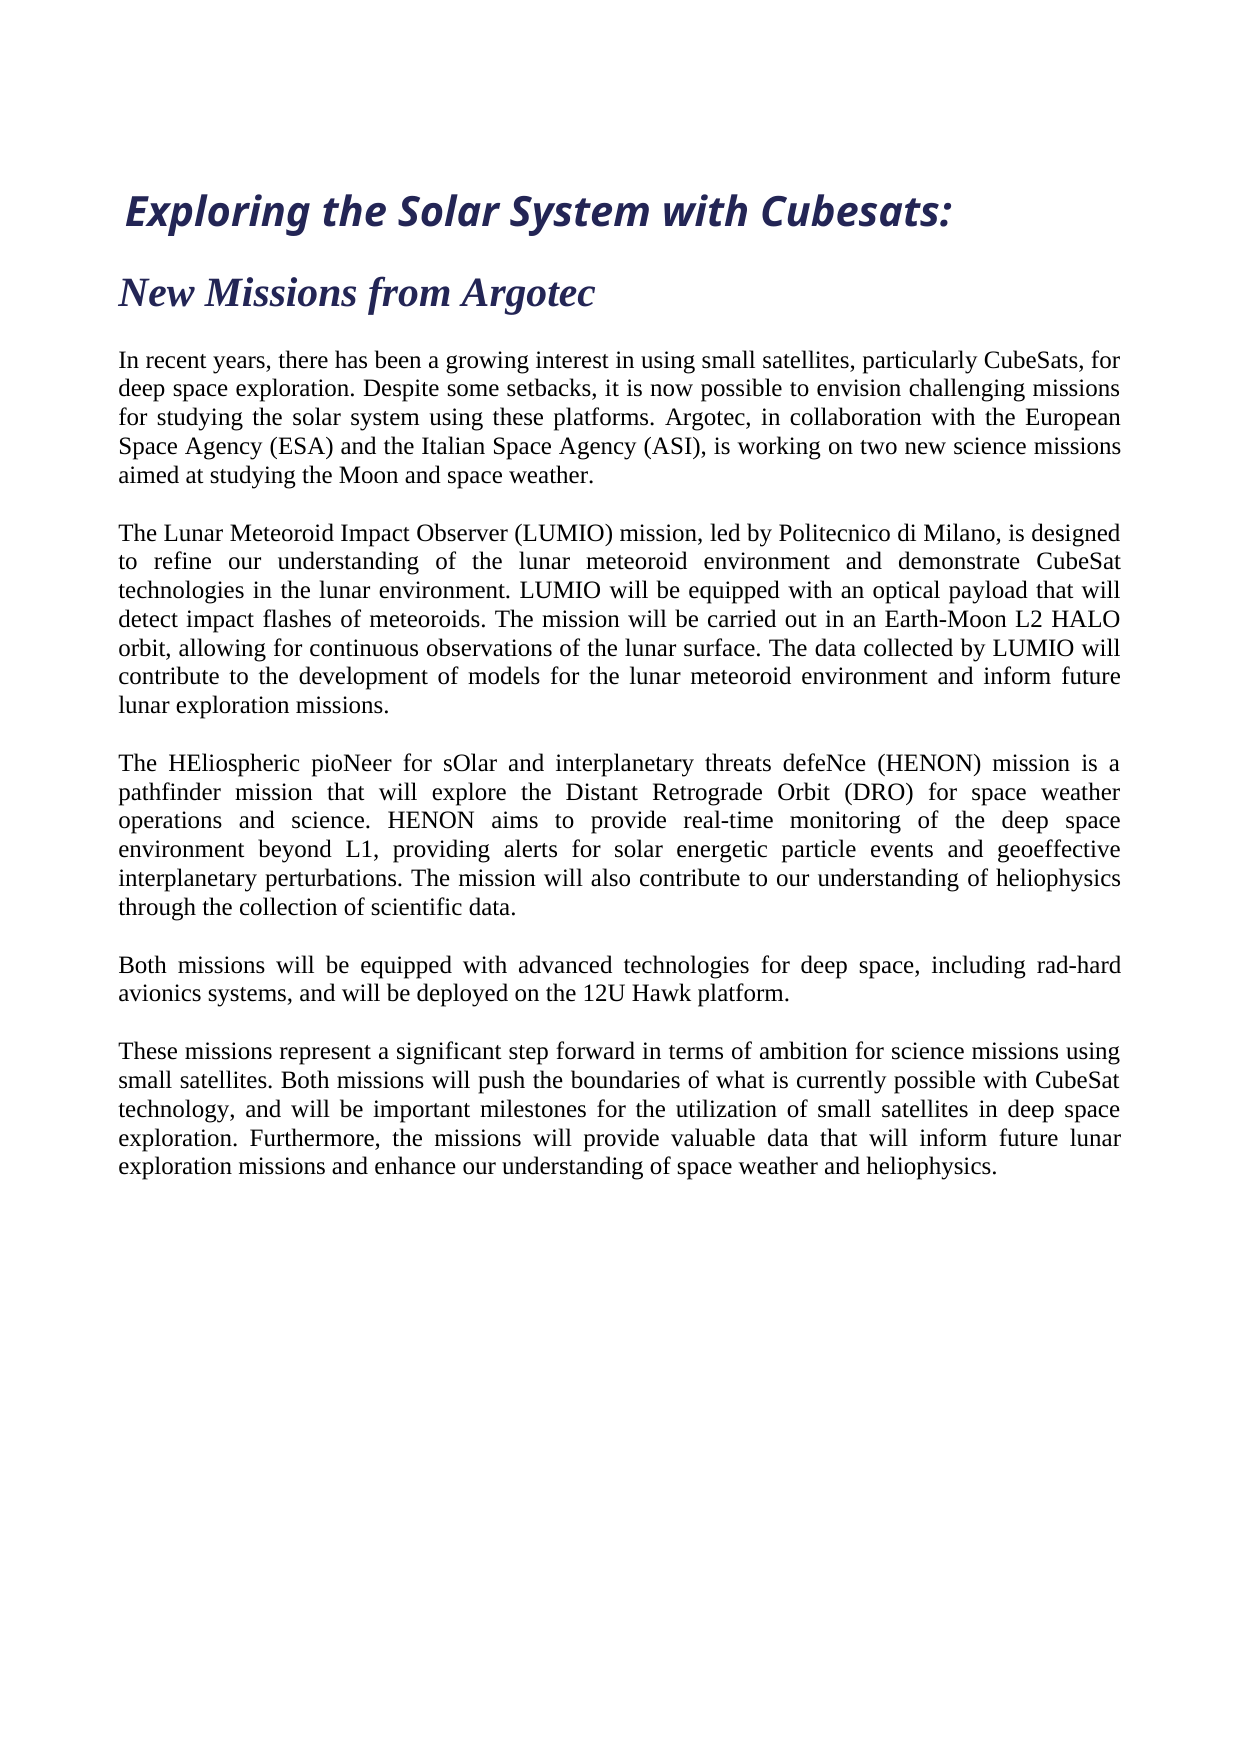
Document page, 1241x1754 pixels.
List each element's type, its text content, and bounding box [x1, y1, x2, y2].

text Exploring the Solar System with Cubesats: [118, 182, 1122, 238]
text New Missions from Argotec [118, 268, 1122, 316]
text Both missions will be equipped with advanced technologies for deep space, including rad-hard avionics systems, and will be deployed on the 12U Hawk platform. [118, 950, 1122, 1007]
text The HEliospheric pioNeer for sOlar and interplanetary threats defeNce (HENON) mission is a pathfinder mission that will explore the Distant Retrograde Orbit (DRO) for space weather operations and science. HENON aims to provide real-time monitoring of the deep space environment beyond L1, providing alerts for solar energetic particle events and geoeffective interplanetary perturbations. The mission will also contribute to our understanding of heliophysics through the collection of scientific data. [118, 748, 1122, 921]
text In recent years, there has been a growing interest in using small satellites, particularly CubeSats, for deep space exploration. Despite some setbacks, it is now possible to envision challenging missions for studying the solar system using these platforms. Argotec, in collaboration with the European Space Agency (ESA) and the Italian Space Agency (ASI), is working on two new science missions aimed at studying the Moon and space weather. [118, 345, 1122, 488]
text The Lunar Meteoroid Impact Observer (LUMIO) mission, led by Politecnico di Milano, is designed to refine our understanding of the lunar meteoroid environment and demonstrate CubeSat technologies in the lunar environment. LUMIO will be equipped with an optical payload that will detect impact flashes of meteoroids. The mission will be carried out in an Earth-Moon L2 HALO orbit, allowing for continuous observations of the lunar surface. The data collected by LUMIO will contribute to the development of models for the lunar meteoroid environment and inform future lunar exploration missions. [118, 518, 1122, 719]
text These missions represent a significant step forward in terms of ambition for science missions using small satellites. Both missions will push the boundaries of what is currently possible with CubeSat technology, and will be important milestones for the utilization of small satellites in deep space exploration. Furthermore, the missions will provide valuable data that will inform future lunar exploration missions and enhance our understanding of space weather and heliophysics. [118, 1036, 1122, 1180]
